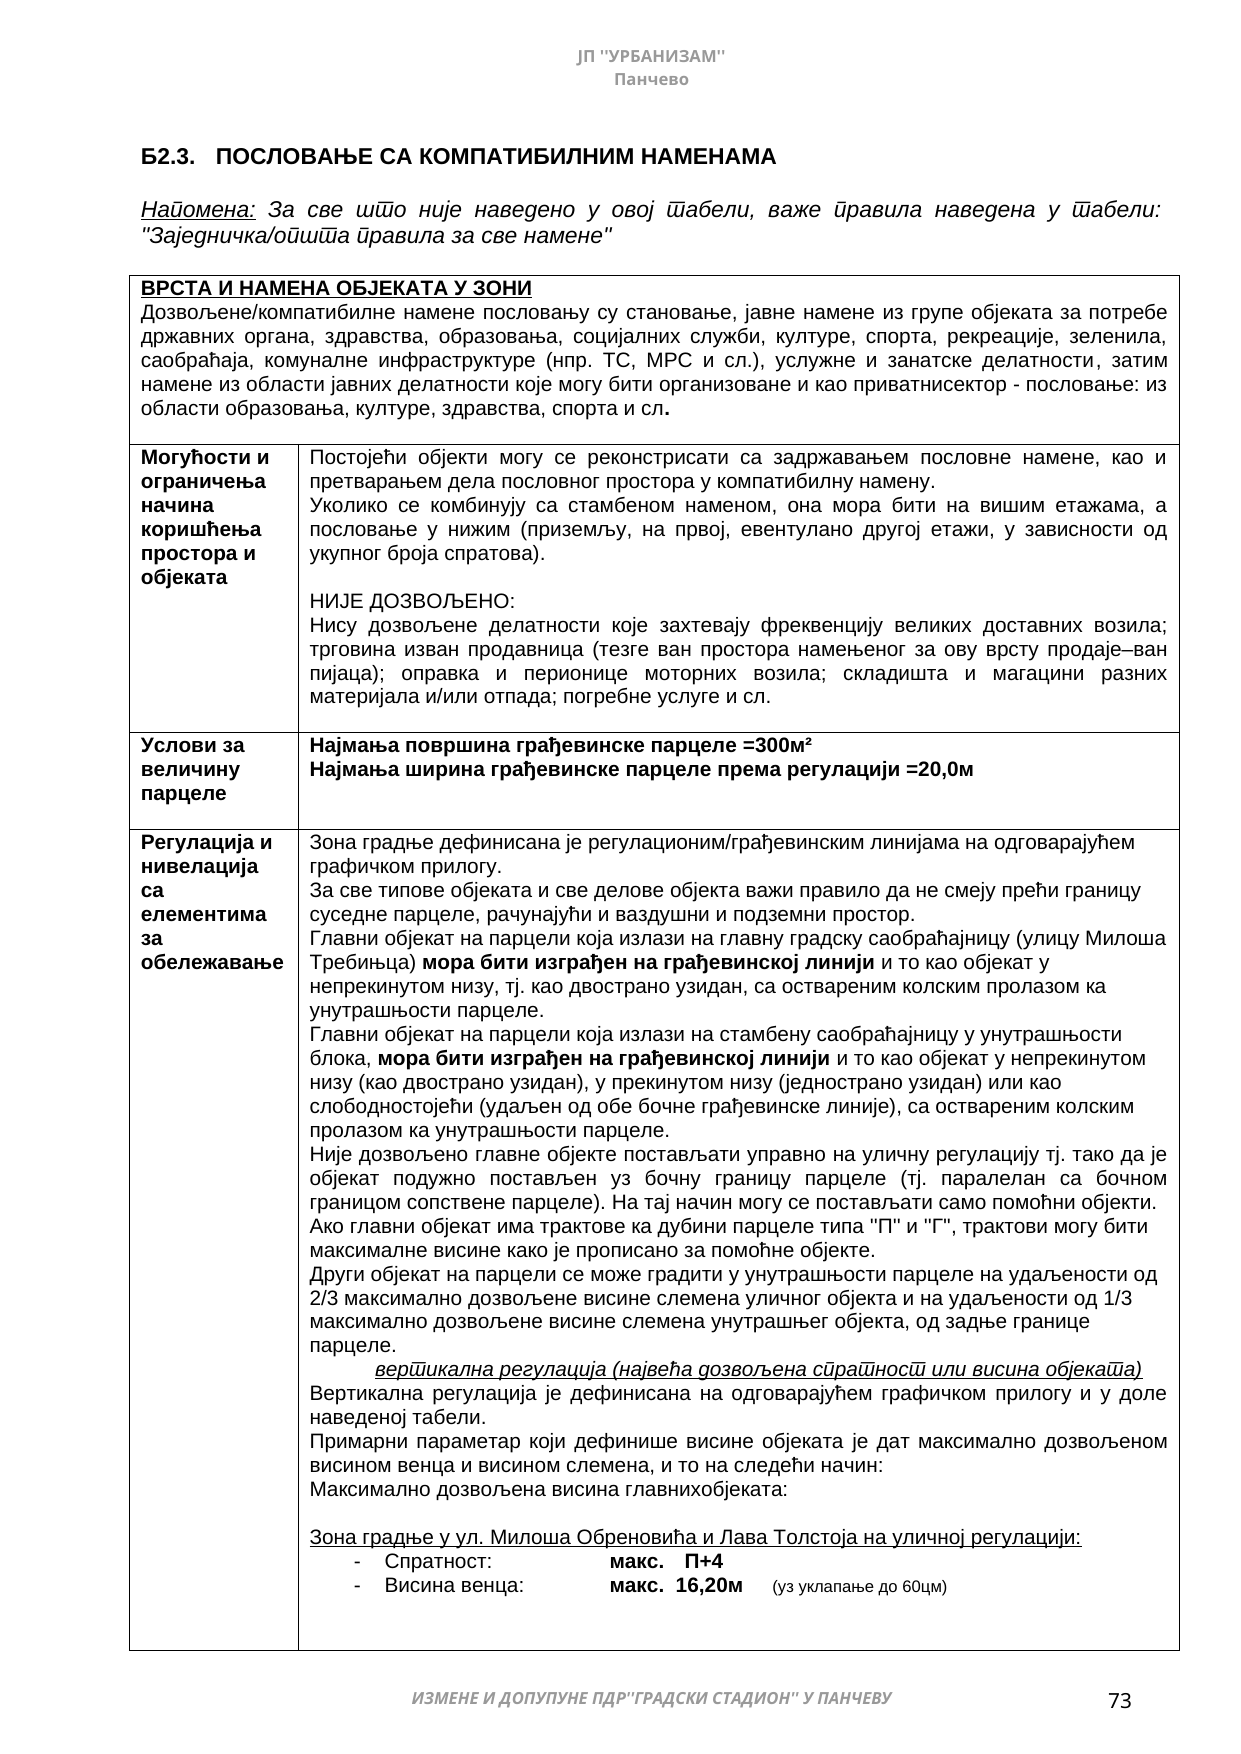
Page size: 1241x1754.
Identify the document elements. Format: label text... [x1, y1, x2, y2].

table_cell Услови за величину парцеле [130, 733, 298, 829]
table_cell Најмања површина грађевинске парцеле =300м² Најмања ширина грађевинске парцеле према регулацији =20,0м [299, 733, 1179, 829]
text Напомена: За све што није наведено у овој табели, важе правила наведена у табели: ''Заједничка/општа правила за све намене'' [141, 196, 1162, 248]
table_cell Постојећи објекти могу се реконстрисати са задржавањем пословне намене, као и претварањем дела пословног простора у компатибилну намену. Уколико се комбинују са стамбеном наменом, она мора бити на вишим етажама, а пословање у нижим (приземљу, на првој, евентулано другој етажи, у зависности од укупног броја спратова). НИЈЕ ДОЗВОЉЕНО: Нису дозвољене делатности које захтевају фреквенцију великих доставних возила; трговина изван продавница (тезге ван простора намењеног за ову врсту продаје–ван пијаца); оправка и перионице моторних возила; складишта и магацини разних материјала и/или отпада; погребне услуге и сл. [299, 445, 1179, 732]
text Б2.3. ПОСЛОВАЊЕ СА КОМПАТИБИЛНИМ НАМЕНАМА [141, 143, 1162, 169]
table_header ВРСТА И НАМЕНА ОБЈЕКАТА У ЗОНИ Дозвољене/компатибилне намене пословању су становање, јавне намене из групе објеката за потребе државних органа, здравства, образовања, социјалних служби, културе, спорта, рекреације, зеленила, саобраћаја, комуналне инфраструктуре (нпр. ТС, МРС и сл.), услужне и занатске делатности, затим намене из области јавних делатности које могу бити организоване и као приватнисектор - пословање: из области образовања, културе, здравства, спорта и сл. [130, 276, 1179, 444]
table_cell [299, 830, 1179, 1649]
table_cell Могућости и ограничења начина коришћења простора и објеката [130, 445, 298, 732]
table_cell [130, 830, 298, 1649]
